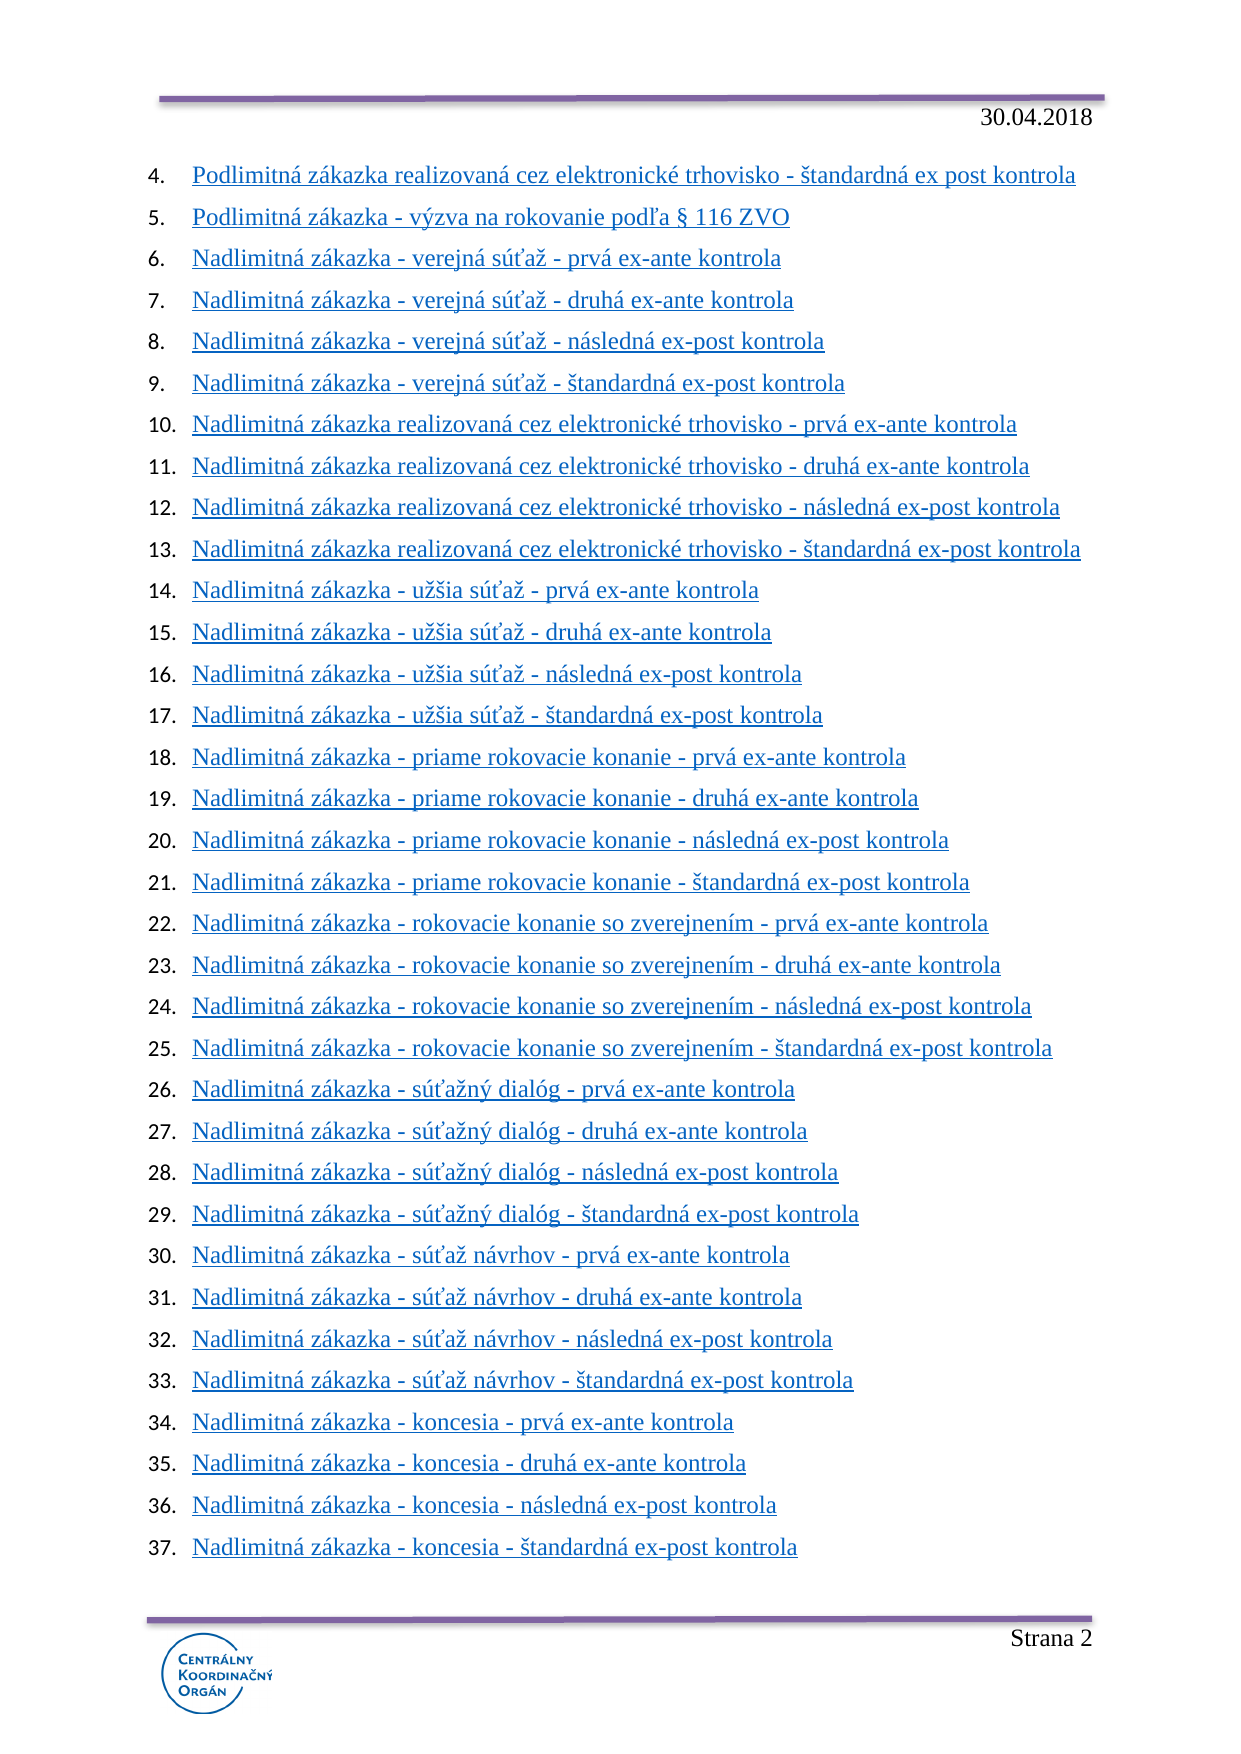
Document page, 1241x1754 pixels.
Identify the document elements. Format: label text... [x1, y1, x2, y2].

list Nadlimitná zákazka - koncesia - štandardná ex-post kontrola [148, 1532, 1093, 1561]
list Nadlimitná zákazka - verejná súťaž - štandardná ex-post kontrola [148, 368, 1093, 397]
list Nadlimitná zákazka - verejná súťaž - druhá ex-ante kontrola [148, 285, 1093, 314]
list Nadlimitná zákazka realizovaná cez elektronické trhovisko - druhá ex-ante kontrola [148, 451, 1093, 480]
list Nadlimitná zákazka realizovaná cez elektronické trhovisko - prvá ex-ante kontrola [148, 409, 1093, 438]
list Nadlimitná zákazka - súťaž návrhov - prvá ex-ante kontrola [148, 1241, 1093, 1270]
list Podlimitná zákazka realizovaná cez elektronické trhovisko - štandardná ex post kontrola [148, 160, 1093, 189]
list Nadlimitná zákazka - verejná súťaž - prvá ex-ante kontrola [148, 243, 1093, 272]
picture [159, 1631, 272, 1713]
list Nadlimitná zákazka - súťaž návrhov - následná ex-post kontrola [148, 1324, 1093, 1353]
list Nadlimitná zákazka - súťažný dialóg - prvá ex-ante kontrola [148, 1074, 1093, 1103]
list Nadlimitná zákazka - koncesia - následná ex-post kontrola [148, 1490, 1093, 1519]
list Nadlimitná zákazka - koncesia - druhá ex-ante kontrola [148, 1448, 1093, 1477]
list Nadlimitná zákazka - rokovacie konanie so zverejnením - druhá ex-ante kontrola [148, 950, 1093, 979]
list Nadlimitná zákazka - rokovacie konanie so zverejnením - štandardná ex-post kontrola [148, 1033, 1093, 1062]
list Nadlimitná zákazka - súťažný dialóg - následná ex-post kontrola [148, 1157, 1093, 1187]
list Nadlimitná zákazka - rokovacie konanie so zverejnením - následná ex-post kontrola [148, 991, 1093, 1020]
list Nadlimitná zákazka - súťažný dialóg - štandardná ex-post kontrola [148, 1199, 1093, 1228]
list Podlimitná zákazka - výzva na rokovanie podľa § 116 ZVO [148, 202, 1093, 231]
list Nadlimitná zákazka realizovaná cez elektronické trhovisko - následná ex-post kontrola [148, 492, 1093, 522]
list Nadlimitná zákazka - užšia súťaž - následná ex-post kontrola [148, 659, 1093, 688]
list Nadlimitná zákazka - súťaž návrhov - druhá ex-ante kontrola [148, 1282, 1093, 1311]
list Nadlimitná zákazka - verejná súťaž - následná ex-post kontrola [148, 326, 1093, 355]
list Nadlimitná zákazka - súťaž návrhov - štandardná ex-post kontrola [148, 1365, 1093, 1394]
list Nadlimitná zákazka - priame rokovacie konanie - následná ex-post kontrola [148, 825, 1093, 854]
list Nadlimitná zákazka - koncesia - prvá ex-ante kontrola [148, 1407, 1093, 1436]
list Nadlimitná zákazka - užšia súťaž - druhá ex-ante kontrola [148, 617, 1093, 646]
list Nadlimitná zákazka - priame rokovacie konanie - štandardná ex-post kontrola [148, 867, 1093, 896]
list Nadlimitná zákazka - rokovacie konanie so zverejnením - prvá ex-ante kontrola [148, 908, 1093, 937]
list Nadlimitná zákazka - súťažný dialóg - druhá ex-ante kontrola [148, 1116, 1093, 1145]
list Nadlimitná zákazka - užšia súťaž - prvá ex-ante kontrola [148, 576, 1093, 605]
list Nadlimitná zákazka - užšia súťaž - štandardná ex-post kontrola [148, 700, 1093, 729]
list Nadlimitná zákazka - priame rokovacie konanie - druhá ex-ante kontrola [148, 783, 1093, 812]
list Nadlimitná zákazka realizovaná cez elektronické trhovisko - štandardná ex-post kontrola [148, 534, 1093, 563]
list Nadlimitná zákazka - priame rokovacie konanie - prvá ex-ante kontrola [148, 742, 1093, 771]
